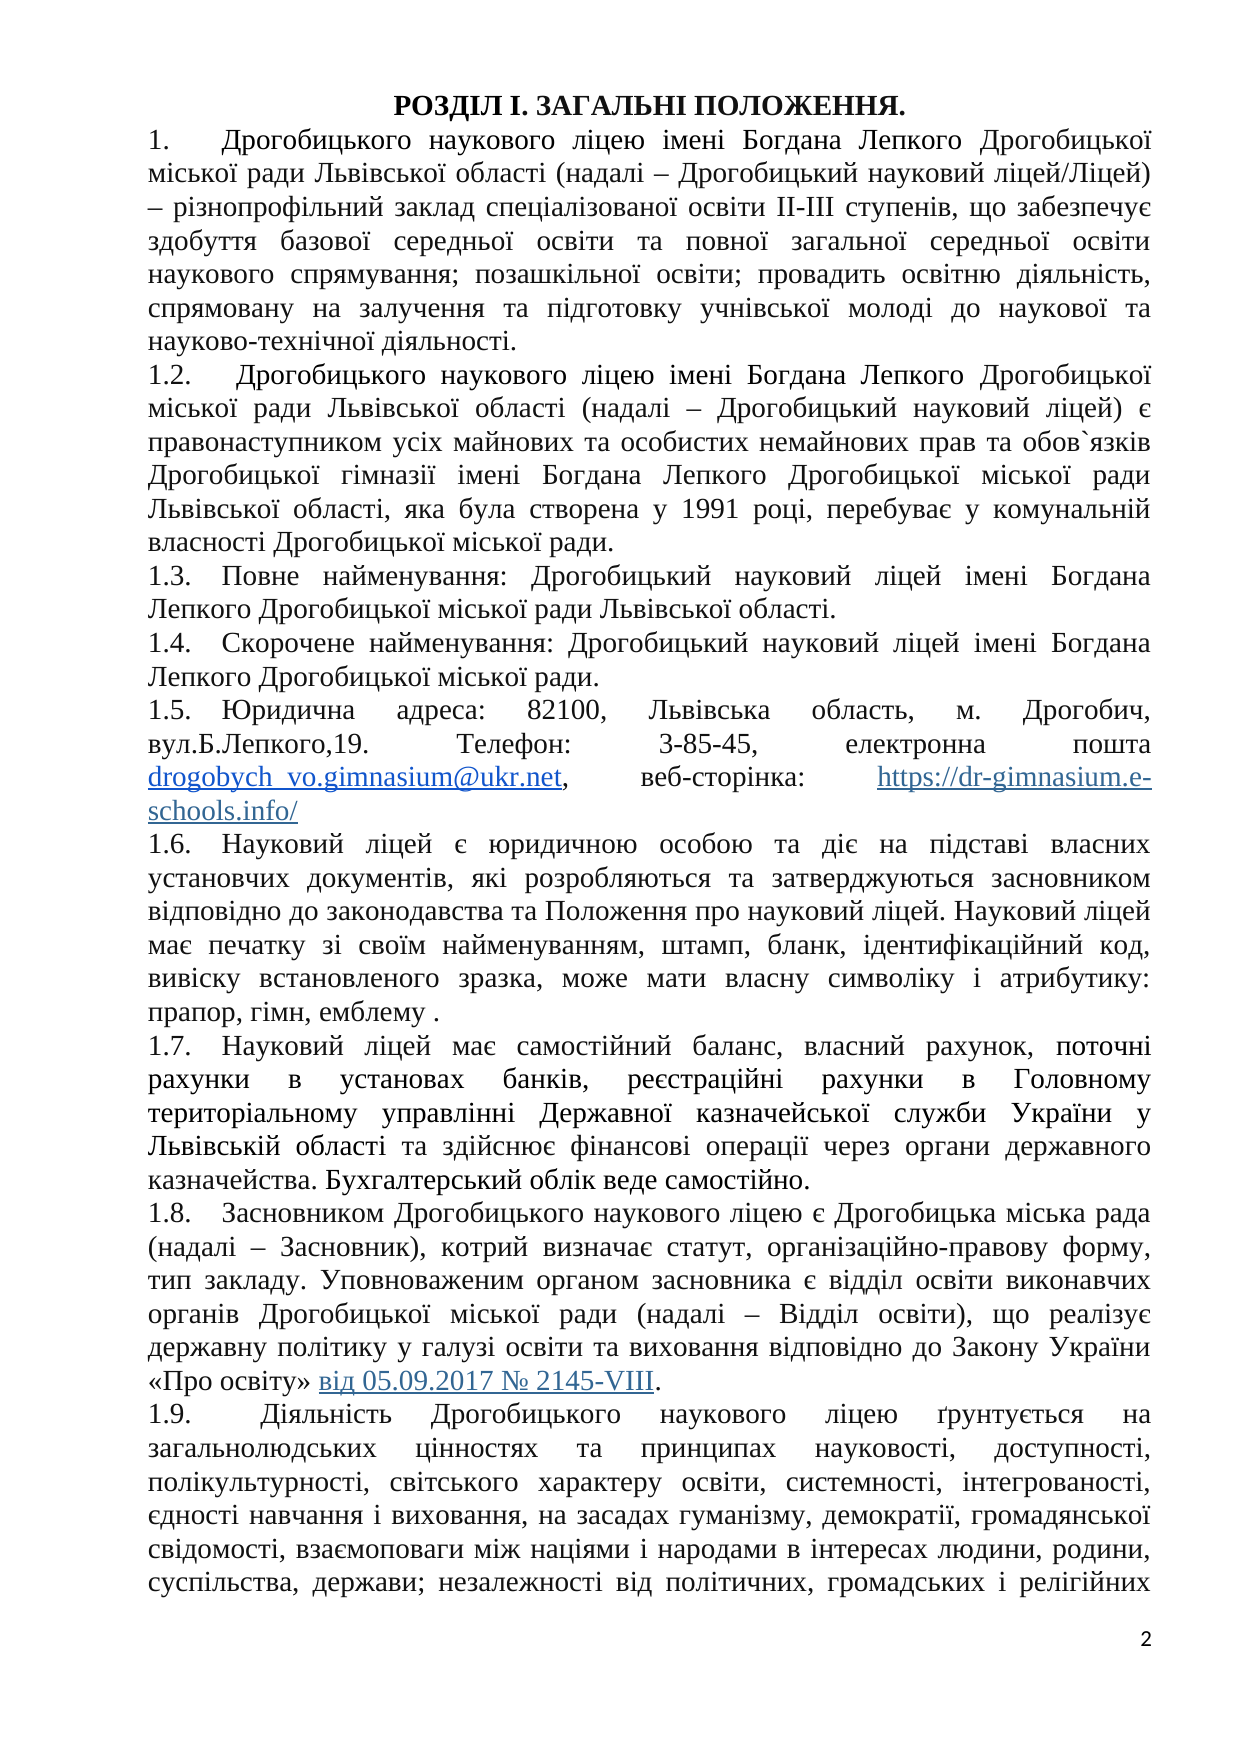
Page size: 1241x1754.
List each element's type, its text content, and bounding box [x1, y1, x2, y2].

list Юридична адреса: 82100, Львівська область, м. Дрогобич, вул.Б.Лепкого,19. Телефон: 3-85-45, електронна пошта drogobych_vo.gimnasium@ukr.net, веб-сторінка: https://dr-gimnasium.e-schools.info/ [148, 692, 1152, 826]
list Дрогобицького наукового ліцею імені Богдана Лепкого Дрогобицької міської ради Львівської області (надалі – Дрогобицький науковий ліцей) є правонаступником усіх майнових та особистих немайнових прав та обов`язків Дрогобицької гімназії імені Богдана Лепкого Дрогобицької міської ради Львівської області, яка була створена у 1991 році, перебуває у комунальній власності Дрогобицької міської ради. [148, 357, 1152, 558]
list Дрогобицького наукового ліцею імені Богдана Лепкого Дрогобицької міської ради Львівської області (надалі – Дрогобицький науковий ліцей/Ліцей) – різнопрофільний заклад спеціалізованої освіти ІІ-ІІІ ступенів, що забезпечує здобуття базової середньої освіти та повної загальної середньої освіти наукового спрямування; позашкільної освіти; провадить освітню діяльність, спрямовану на залучення та підготовку учнівської молоді до наукової та науково-технічної діяльності. [148, 122, 1152, 357]
list Повне найменування: Дрогобицький науковий ліцей імені Богдана Лепкого Дрогобицької міської ради Львівської області. [148, 558, 1152, 625]
list Засновником Дрогобицького наукового ліцею є Дрогобицька міська рада (надалі – Засновник), котрий визначає статут, організаційно-правову форму, тип закладу. Уповноваженим органом засновника є відділ освіти виконавчих органів Дрогобицької міської ради (надалі – Відділ освіти), що реалізує державну політику у галузі освіти та виховання відповідно до Закону України «Про освіту» від 05.09.2017 № 2145-VIII. [148, 1195, 1152, 1397]
list Скорочене найменування: Дрогобицький науковий ліцей імені Богдана Лепкого Дрогобицької міської ради. [148, 625, 1152, 692]
list Науковий ліцей має самостійний баланс, власний рахунок, поточні рахунки в установах банків, реєстраційні рахунки в Головному територіальному управлінні Державної казначейської служби України у Львівській області та здійснює фінансові операції через органи державного казначейства. Бухгалтерський облік веде самостійно. [148, 1028, 1152, 1195]
list Науковий ліцей є юридичною особою та діє на підставі власних установчих документів, які розробляються та затверджуються засновником відповідно до законодавства та Положення про науковий ліцей. Науковий ліцей має печатку зі своїм найменуванням, штамп, бланк, ідентифікаційний код, вивіску встановленого зразка, може мати власну символіку і атрибутику: прапор, гімн, емблему . [148, 826, 1152, 1028]
text РОЗДІЛ I. ЗАГАЛЬНІ ПОЛОЖЕННЯ. [148, 88, 1152, 122]
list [148, 1397, 1152, 1598]
